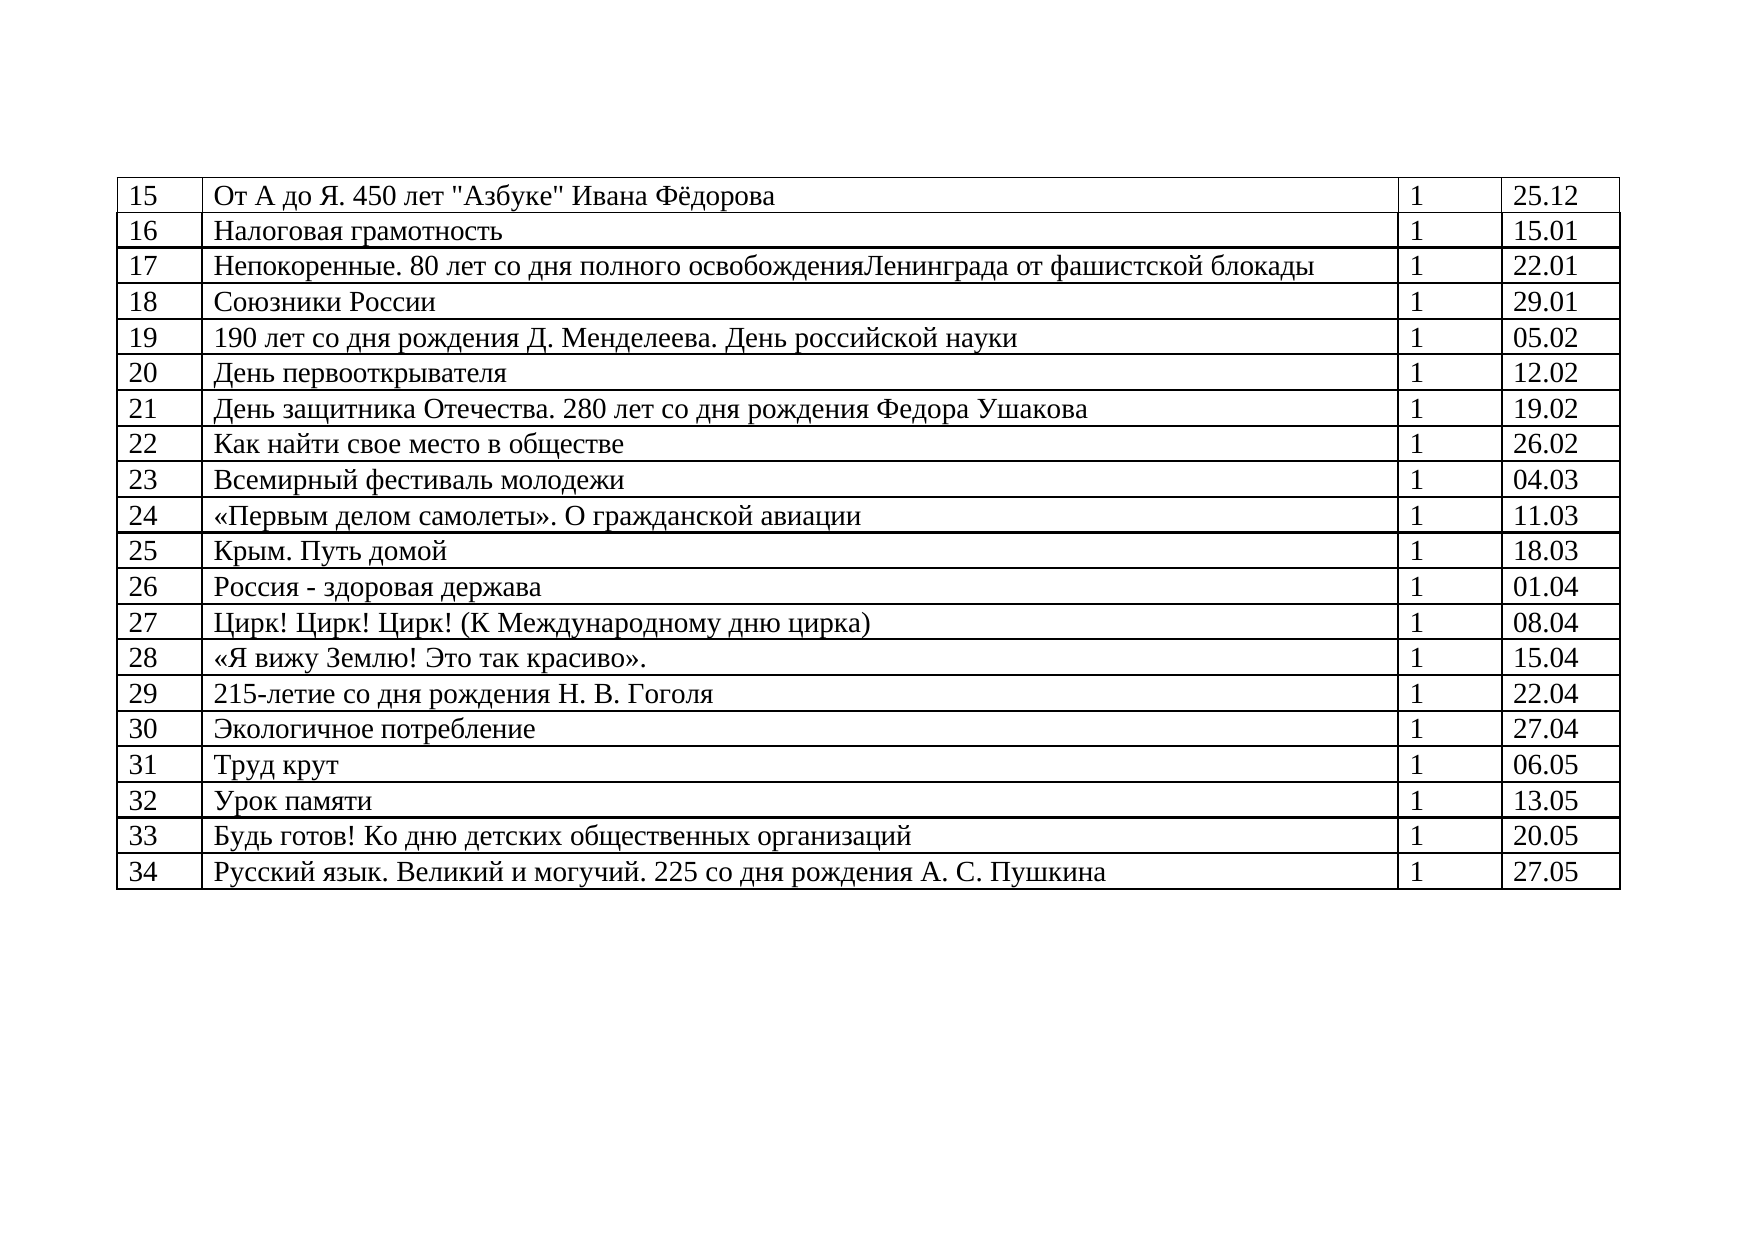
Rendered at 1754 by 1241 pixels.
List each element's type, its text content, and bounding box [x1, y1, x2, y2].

table_cell 27.05 [1503, 854, 1619, 888]
table_cell 1 [1399, 462, 1501, 496]
table_cell 30 [118, 712, 201, 745]
table_cell 16 [118, 213, 201, 246]
table_cell 20 [118, 355, 201, 389]
table_cell 1 [1399, 605, 1501, 638]
table_cell 29.01 [1503, 284, 1619, 318]
table_cell День защитника Отечества. 280 лет со дня рождения Федора Ушакова [203, 391, 1397, 424]
table_cell 22 [118, 427, 201, 460]
table_cell Будь готов! Ко дню детских общественных организаций [203, 819, 1397, 852]
table_cell 1 [1399, 391, 1501, 424]
table_cell Россия - здоровая держава [203, 569, 1397, 603]
table_cell 23 [118, 462, 201, 496]
table_cell 33 [118, 819, 201, 852]
table_cell 1 [1399, 854, 1501, 888]
table_cell Русский язык. Великий и могучий. 225 со дня рождения А. С. Пушкина [203, 854, 1397, 888]
table_cell От А до Я. 450 лет "Азбуке" Ивана Фёдорова [203, 178, 1398, 212]
table_cell 1 [1399, 819, 1501, 852]
table_cell 19.02 [1503, 391, 1619, 424]
table_cell Урок памяти [203, 783, 1397, 816]
table_cell 1 [1399, 640, 1501, 674]
table_cell 27 [118, 605, 201, 638]
table_cell 1 [1399, 355, 1501, 389]
table_cell Налоговая грамотность [203, 213, 1397, 246]
table_cell 12.02 [1503, 355, 1619, 389]
table_cell 31 [118, 747, 201, 781]
table_cell Крым. Путь домой [203, 534, 1397, 567]
table_cell 28 [118, 640, 201, 674]
table_cell 215-летие со дня рождения Н. В. Гоголя [203, 676, 1397, 709]
table_cell 13.05 [1503, 783, 1619, 816]
table_cell 1 [1399, 320, 1501, 353]
table_cell 08.04 [1503, 605, 1619, 638]
table_cell 17 [118, 249, 201, 282]
table_cell 1 [1399, 249, 1501, 282]
table_cell 11.03 [1503, 498, 1619, 531]
table_cell 1 [1399, 427, 1501, 460]
table_cell 1 [1399, 498, 1501, 531]
table_cell 24 [118, 498, 201, 531]
table_cell 26 [118, 569, 201, 603]
table_cell 15.04 [1503, 640, 1619, 674]
table_cell 26.02 [1503, 427, 1619, 460]
table_cell День первооткрывателя [203, 355, 1397, 389]
table_cell 05.02 [1503, 320, 1619, 353]
table_cell 18 [118, 284, 201, 318]
table_cell 32 [118, 783, 201, 816]
table_cell 15.01 [1503, 213, 1619, 246]
table_cell Экологичное потребление [203, 712, 1397, 745]
table_cell 20.05 [1503, 819, 1619, 852]
table_cell 1 [1399, 284, 1501, 318]
table_cell 1 [1399, 676, 1501, 709]
table_cell 29 [118, 676, 201, 709]
table_cell 34 [118, 854, 201, 888]
table_cell 19 [118, 320, 201, 353]
table_cell 25.12 [1502, 178, 1619, 212]
table_cell Цирк! Цирк! Цирк! (К Международному дню цирка) [203, 605, 1397, 638]
table_cell 15 [118, 178, 202, 212]
table_cell 1 [1399, 534, 1501, 567]
table_cell 04.03 [1503, 462, 1619, 496]
table_cell 1 [1399, 747, 1501, 781]
table_cell 06.05 [1503, 747, 1619, 781]
table_cell 01.04 [1503, 569, 1619, 603]
table_cell Союзники России [203, 284, 1397, 318]
table_cell 1 [1399, 712, 1501, 745]
table_cell 1 [1399, 213, 1501, 246]
table_cell Всемирный фестиваль молодежи [203, 462, 1397, 496]
table_cell 21 [118, 391, 201, 424]
table_cell 25 [118, 534, 201, 567]
table_cell 1 [1399, 178, 1501, 212]
table_cell «Первым делом самолеты». О гражданской авиации [203, 498, 1397, 531]
table_cell 190 лет со дня рождения Д. Менделеева. День российской науки [203, 320, 1397, 353]
table_cell 27.04 [1503, 712, 1619, 745]
table_cell 18.03 [1503, 534, 1619, 567]
table_cell «Я вижу Землю! Это так красиво». [203, 640, 1397, 674]
table_cell 1 [1399, 783, 1501, 816]
table_cell 22.01 [1503, 249, 1619, 282]
table_cell Труд крут [203, 747, 1397, 781]
table_cell Непокоренные. 80 лет со дня полного освобожденияЛенинграда от фашистской блокады [203, 249, 1397, 282]
table_cell 1 [1399, 569, 1501, 603]
table_cell Как найти свое место в обществе [203, 427, 1397, 460]
table_cell 22.04 [1503, 676, 1619, 709]
